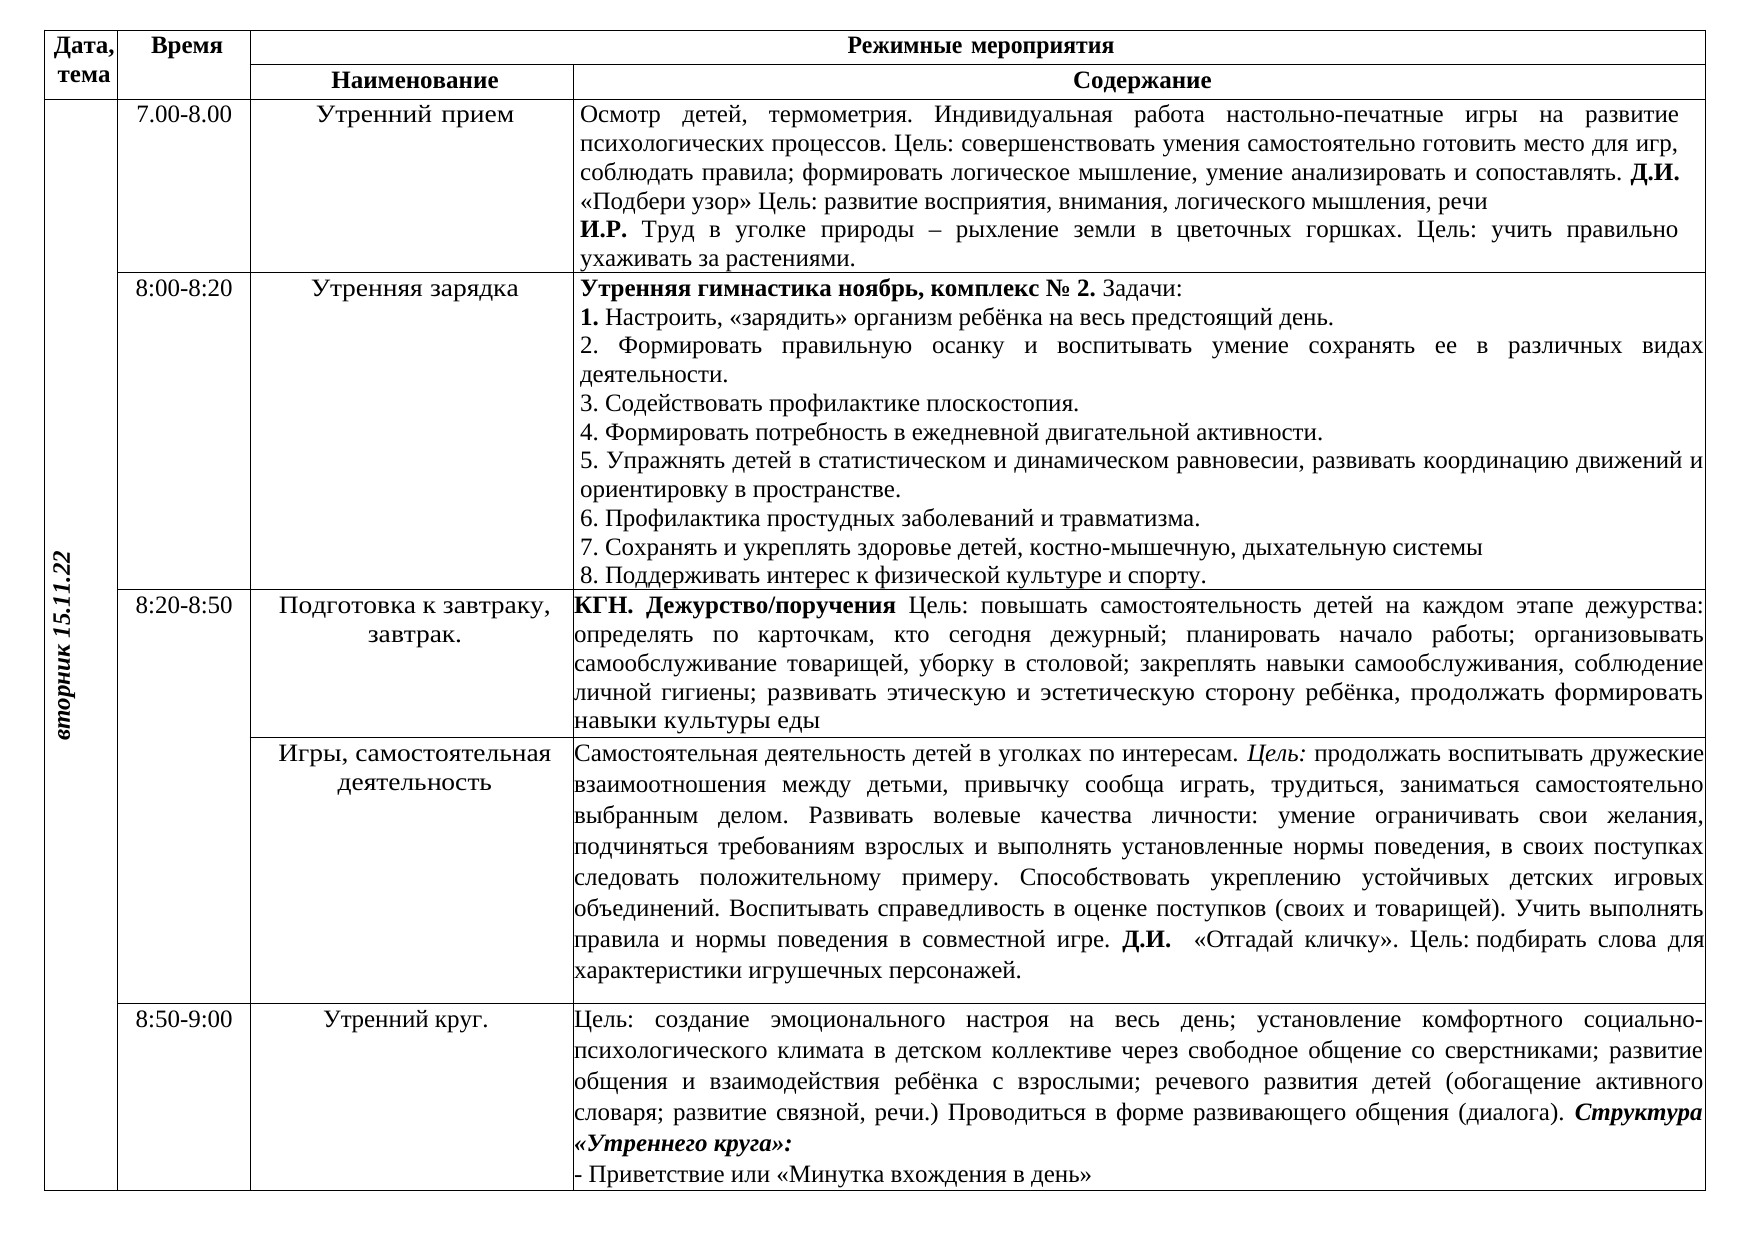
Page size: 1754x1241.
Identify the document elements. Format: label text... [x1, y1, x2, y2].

table_cell КГН. Дежурство/поручения Цель: повышать самостоятельность детей на каждом этапе дежурства: определять по карточкам, кто сегодня дежурный; планировать начало работы; организовывать самообслуживание товарищей, уборку в столовой; закреплять навыки самообслуживания, соблюдение личной гигиены; развивать этическую и эстетическую сторону ребёнка, продолжать формировать навыки культуры еды [574, 590, 1705, 737]
table_header Дата, тема [45, 31, 117, 98]
table_cell 8:20-8:50 [118, 590, 250, 1003]
table_cell Самостоятельная деятельность детей в уголках по интересам. Цель: продолжать воспитывать дружеские взаимоотношения между детьми, привычку сообща играть, трудиться, заниматься самостоятельно выбранным делом. Развивать волевые качества личности: умение ограничивать свои желания, подчиняться требованиям взрослых и выполнять установленные нормы поведения, в своих поступках следовать положительному примеру. Способствовать укреплению устойчивых детских игровых объединений. Воспитывать справедливость в оценке поступков (своих и товарищей). Учить выполнять правила и нормы поведения в совместной игре. Д.И. «Отгадай кличку». Цель: подбирать слова для характеристики игрушечных персонажей. [574, 738, 1705, 1003]
table_cell Осмотр детей, термометрия. Индивидуальная работа настольно-печатные игры на развитие психологических процессов. Цель: cовершенствовать умения самостоятельно готовить место для игр, соблюдать правила; формировать логическое мышление, умение анализировать и сопоставлять. Д.И. «Подбери узор» Цель: развитие восприятия, внимания, логического мышления, речи И.Р. Труд в уголке природы – рыхление земли в цветочных горшках. Цель: учить правильно ухаживать за растениями. [574, 100, 1705, 272]
table_cell Утренний круг. [251, 1004, 573, 1190]
table_header Режимные мероприятия [251, 31, 1705, 64]
table_cell Игры, самостоятельная деятельность [251, 738, 573, 1003]
table_cell 8:50-9:00 [118, 1004, 250, 1190]
table_cell 7.00-8.00 [118, 100, 250, 272]
table_cell вторник 15.11.22 [45, 100, 117, 1190]
table_cell Подготовка к завтраку, завтрак. [251, 590, 573, 737]
table_cell Утренняя зарядка [251, 273, 573, 589]
table_cell Утренняя гимнастика ноябрь, комплекс № 2. Задачи: 1. Настроить, «зарядить» организм ребёнка на весь предстоящий день. 2. Формировать правильную осанку и воспитывать умение сохранять ее в различных видах деятельности. 3. Содействовать профилактике плоскостопия. 4. Формировать потребность в ежедневной двигательной активности. 5. Упражнять детей в статистическом и динамическом равновесии, развивать координацию движений и ориентировку в пространстве. 6. Профилактика простудных заболеваний и травматизма. 7. Сохранять и укреплять здоровье детей, костно-мышечную, дыхательную системы 8. Поддерживать интерес к физической культуре и спорту. [574, 273, 1705, 589]
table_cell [574, 1004, 1705, 1190]
table_cell Утренний прием [251, 100, 573, 272]
table_cell Содержание [574, 65, 1705, 98]
table_cell 8:00-8:20 [118, 273, 250, 589]
table_header Время [118, 31, 250, 98]
table_cell Наименование [251, 65, 573, 98]
